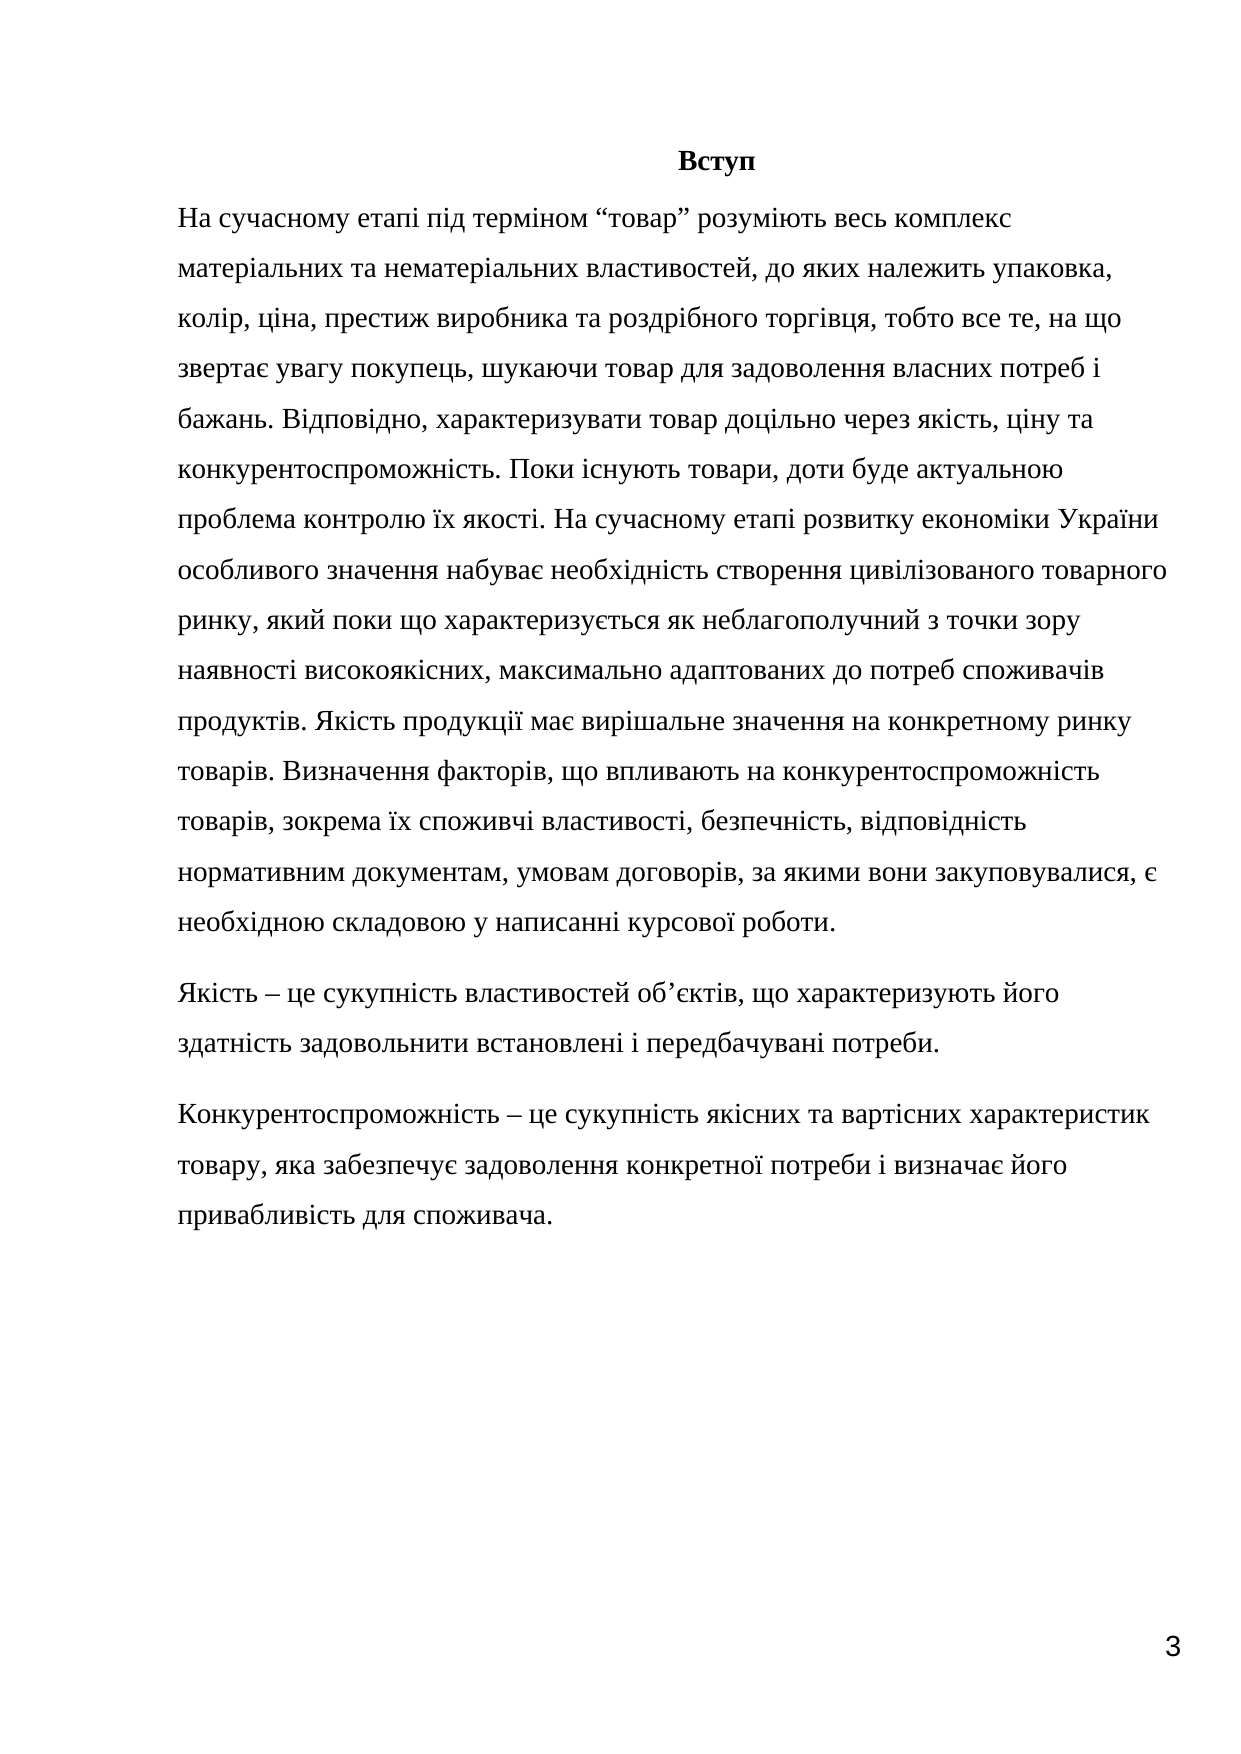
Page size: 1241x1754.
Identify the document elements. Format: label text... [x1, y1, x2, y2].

text Якість – це сукупність властивостей об’єктів, що характеризують його здатність задовольнити встановлені і передбачувані потреби. [177, 975, 1181, 1059]
subtitle Вступ [177, 143, 1181, 177]
text На сучасному етапі під терміном “товар” розуміють весь комплекс матеріальних та нематеріальних властивостей, до яких належить упаковка, колір, ціна, престиж виробника та роздрібного торгівця, тобто все те, на що звертає увагу покупець, шукаючи товар для задоволення власних потреб і бажань. Відповідно, характеризувати товар доцільно через якість, ціну та конкурентоспроможність. Поки існують товари, доти буде актуальною проблема контролю їх якості. На сучасному етапі розвитку економіки України особливого значення набуває необхідність створення цивілізованого товарного ринку, який поки що характеризується як неблагополучний з точки зору наявності високоякісних, максимально адаптованих до потреб споживачів продуктів. Якість продукції має вирішальне значення на конкретному ринку товарів. Визначення факторів, що впливають на конкурентоспроможність товарів, зокрема їх споживчі властивості, безпечність, відповідність нормативним документам, умовам договорів, за якими вони закуповувалися, є необхідною складовою у написанні курсової роботи. [177, 200, 1181, 938]
text Конкурентоспроможність – це сукупність якісних та вартісних характеристик товару, яка забезпечує задоволення конкретної потреби і визначає його привабливість для споживача. [177, 1097, 1181, 1231]
